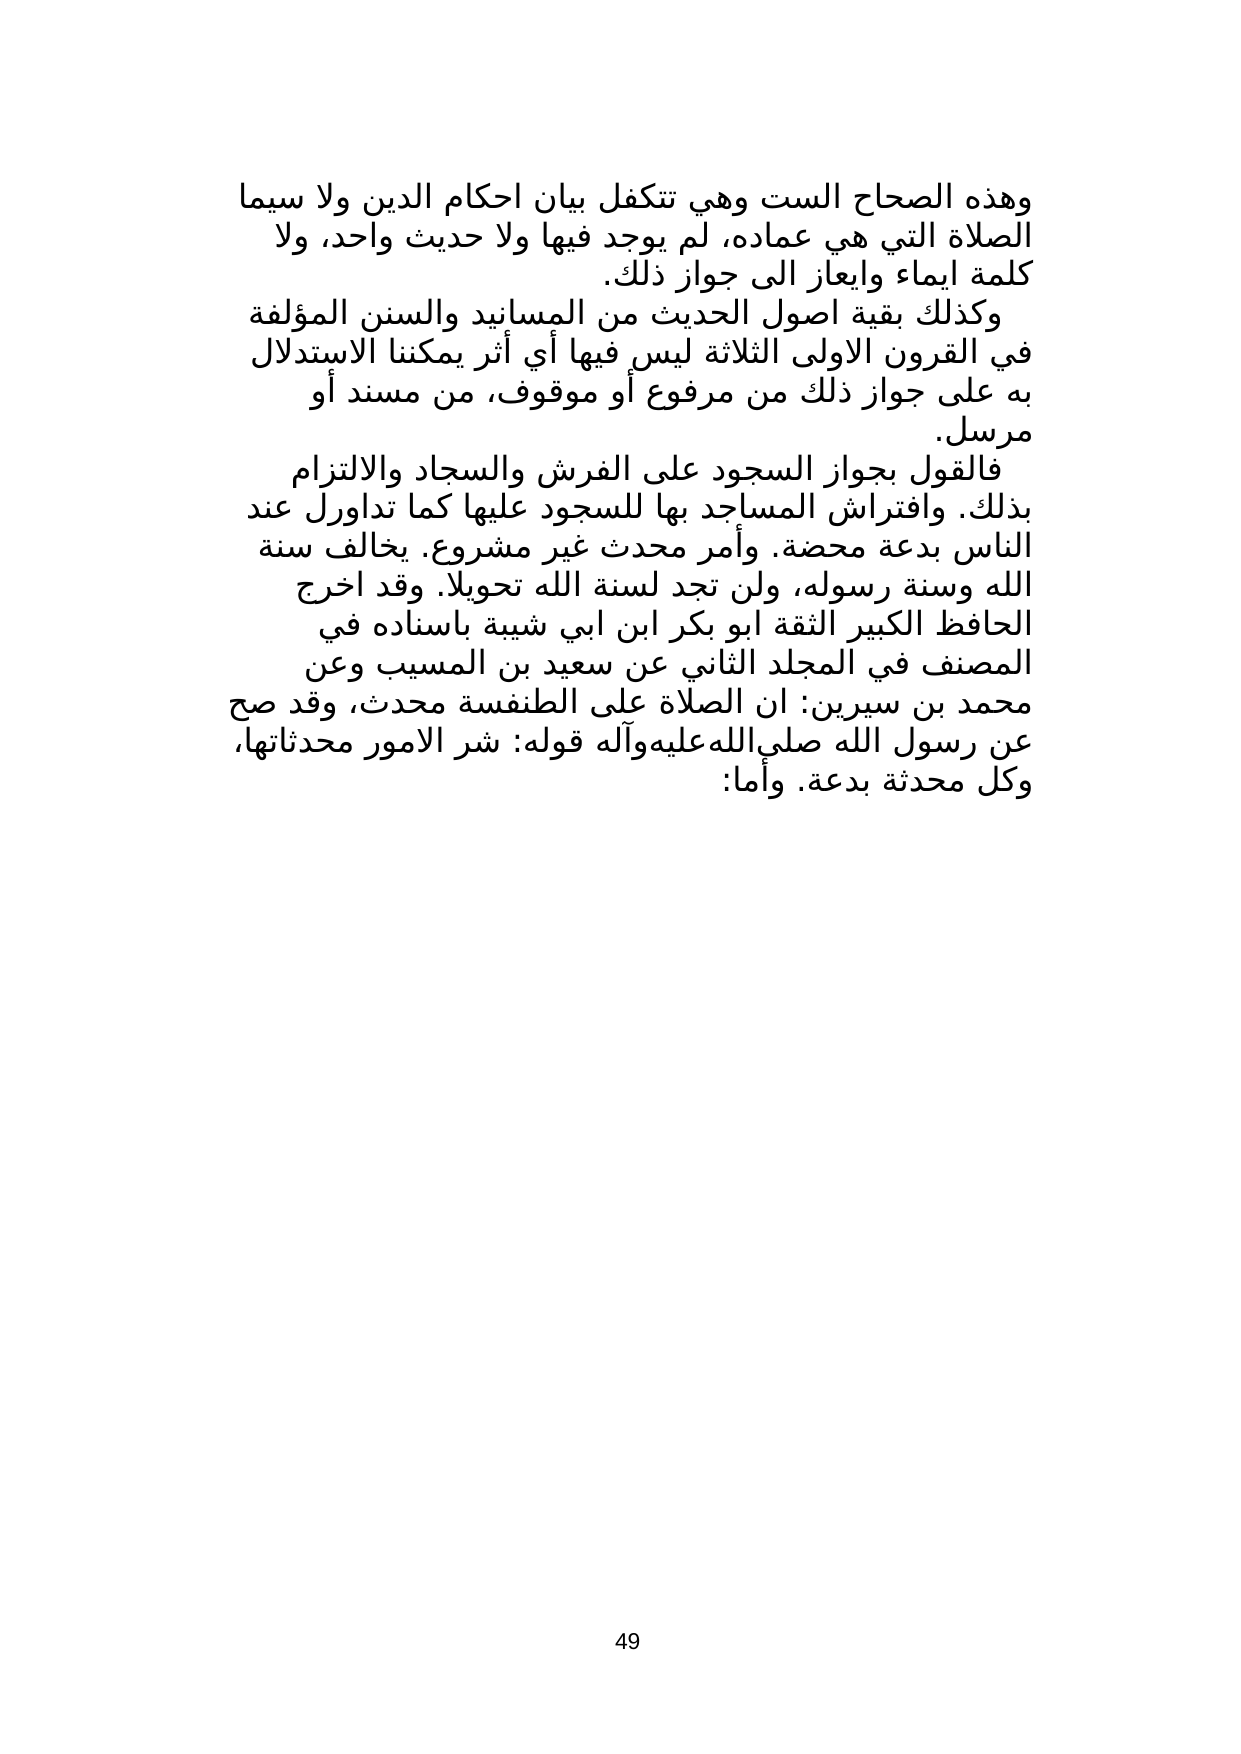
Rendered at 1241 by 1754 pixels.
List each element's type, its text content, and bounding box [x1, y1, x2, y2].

text وهذه الصحاح الست وهي تتكفل بيان احكام الدين ولا سيما الصلاة التي هي عماده، لم يوجد فيها ولا حديث واحد، ولا كلمة ايماء وايعاز الى جواز ذلك. [222, 177, 1033, 294]
text فالقول بجواز السجود على الفرش والسجاد والالتزام بذلك. وافتراش المساجد بها للسجود عليها كما تداورل عند الناس بدعة محضة. وأمر محدث غير مشروع. يخالف سنة الله وسنة رسوله، ولن تجد لسنة الله تحويلا. وقد اخرج الحافظ الكبير الثقة ابو بكر ابن ابي شيبة باسناده في المصنف في المجلد الثاني عن سعيد بن المسيب وعن محمد بن سيرين: ان الصلاة على الطنفسة محدث، وقد صح عن رسول الله صلى‌الله‌عليه‌وآله قوله: شر الامور محدثاتها، وكل محدثة بدعة. وأما: [222, 449, 1033, 799]
text وكذلك بقية اصول الحديث من المسانيد والسنن المؤلفة في القرون الاولى الثلاثة ليس فيها أي أثر يمكننا الاستدلال به على جواز ذلك من مرفوع أو موقوف، من مسند أو مرسل. [222, 294, 1033, 449]
